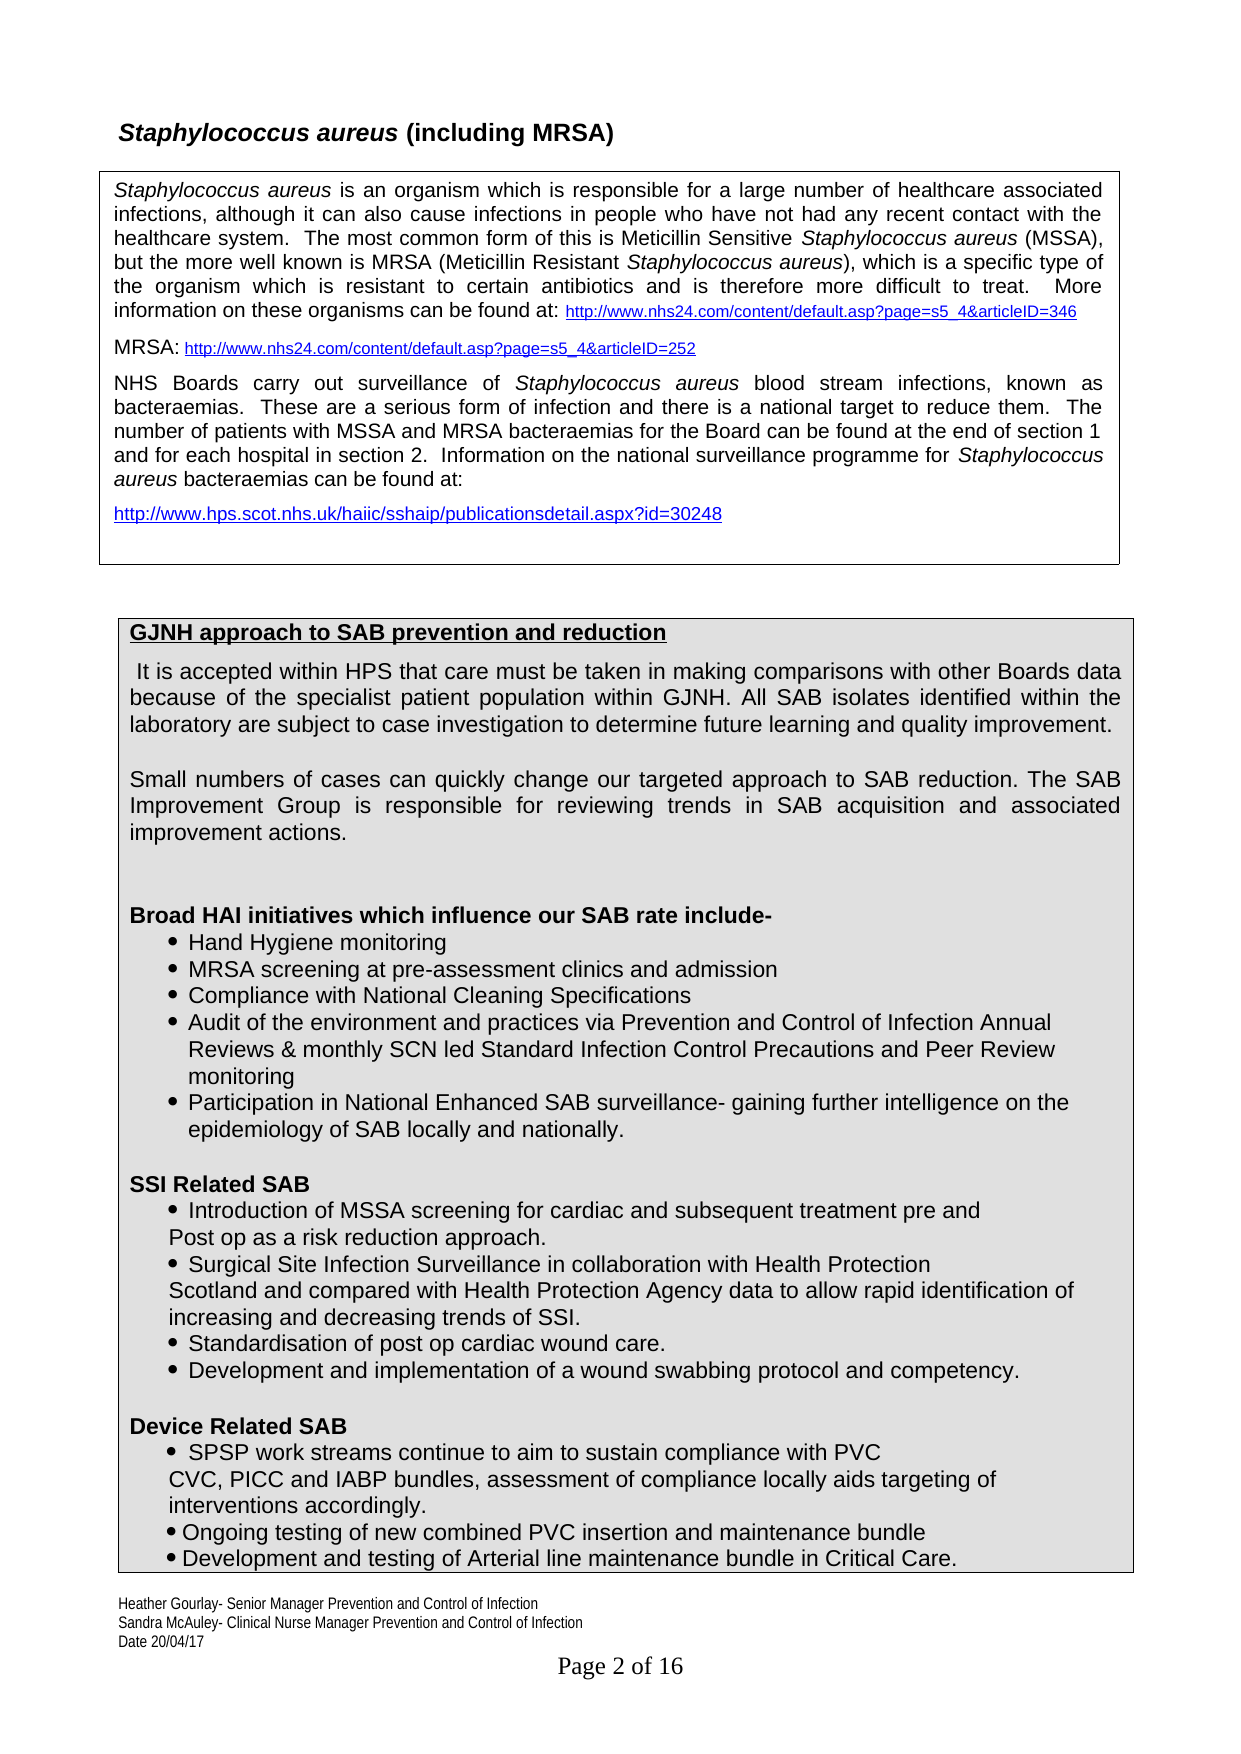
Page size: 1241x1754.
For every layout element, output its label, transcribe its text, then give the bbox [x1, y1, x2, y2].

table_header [119, 619, 1133, 1572]
text Staphylococcus aureus (including MRSA) [118, 118, 1122, 147]
